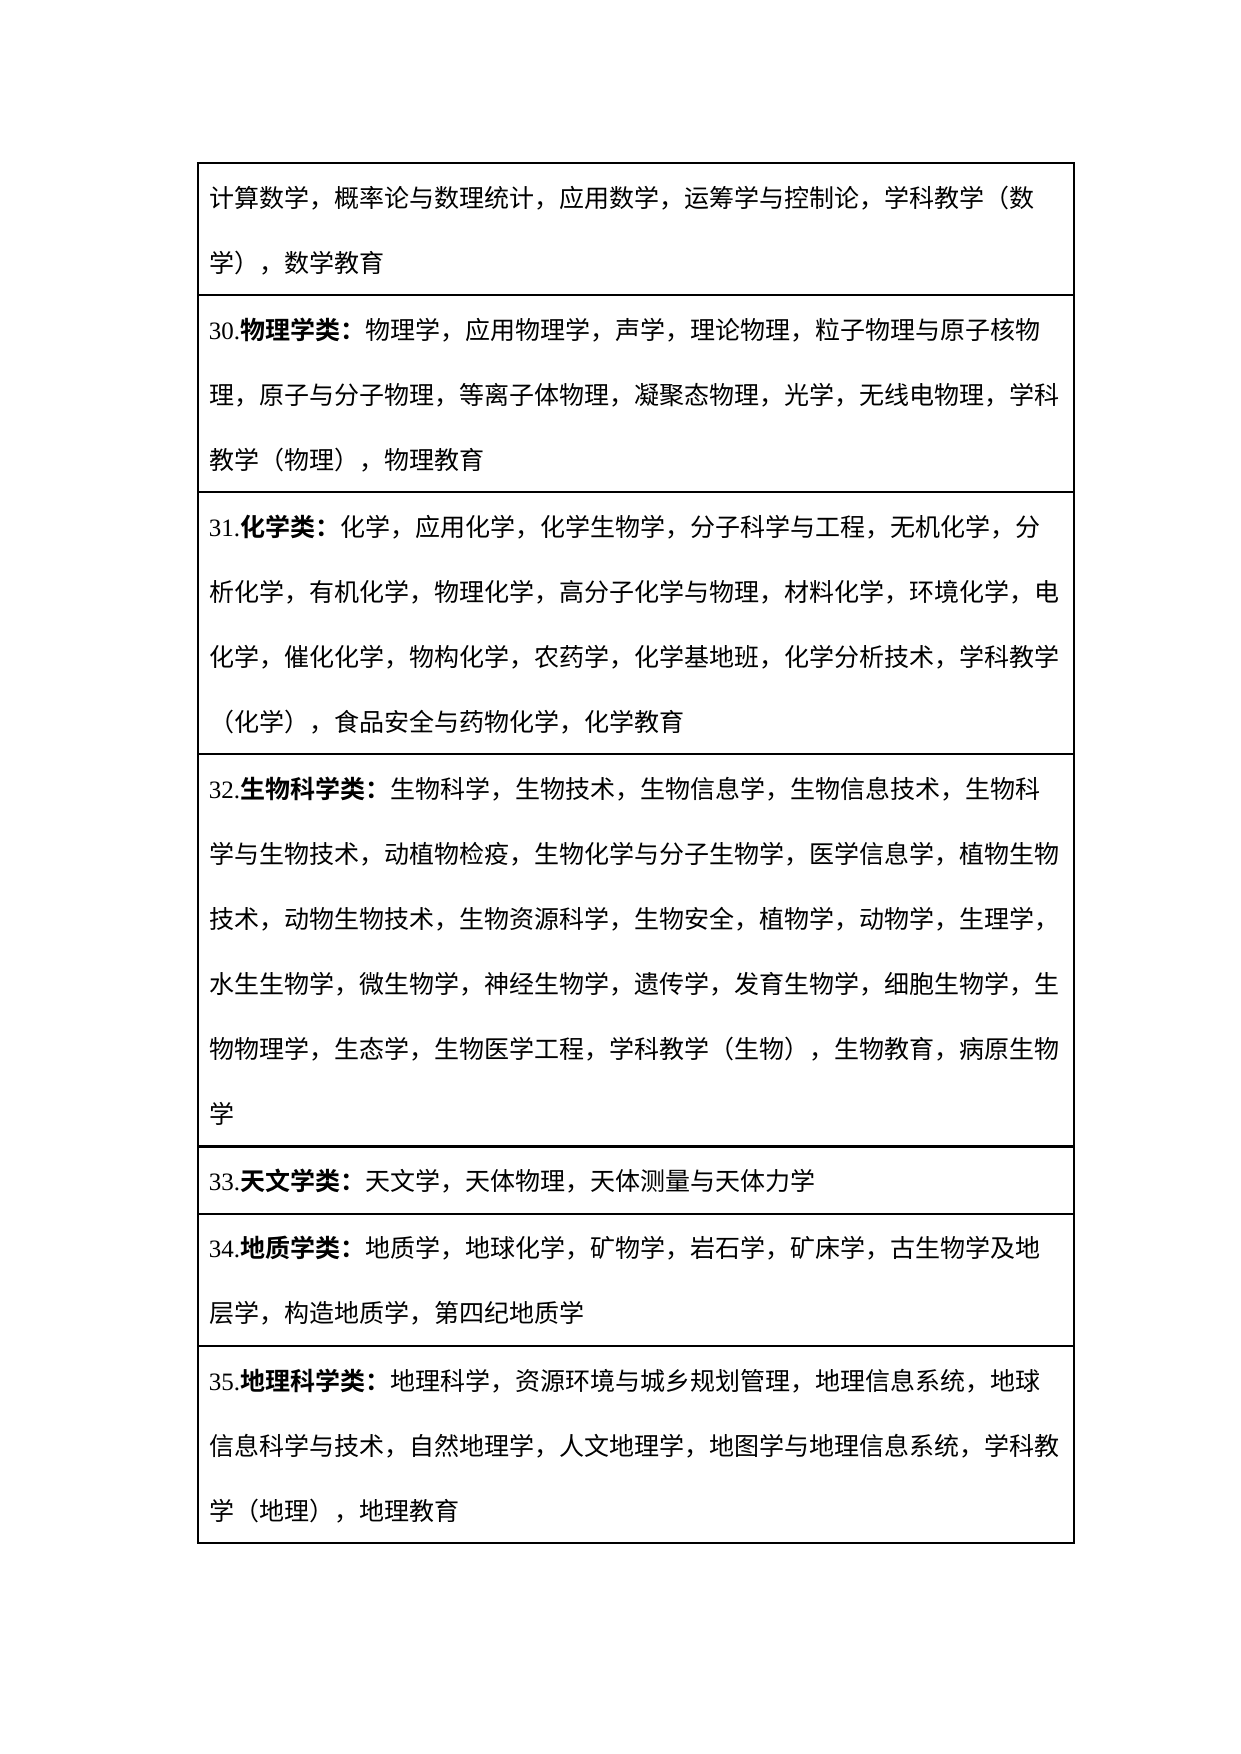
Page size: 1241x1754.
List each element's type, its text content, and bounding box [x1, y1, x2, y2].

table_cell 35.地理科学类：地理科学，资源环境与城乡规划管理，地理信息系统，地球信息科学与技术，自然地理学，人文地理学，地图学与地理信息系统，学科教学（地理），地理教育 [199, 1347, 1073, 1542]
table_cell 32.生物科学类：生物科学，生物技术，生物信息学，生物信息技术，生物科学与生物技术，动植物检疫，生物化学与分子生物学，医学信息学，植物生物技术，动物生物技术，生物资源科学，生物安全，植物学，动物学，生理学，水生生物学，微生物学，神经生物学，遗传学，发育生物学，细胞生物学，生物物理学，生态学，生物医学工程，学科教学（生物），生物教育，病原生物学 [199, 755, 1073, 1145]
table_cell 30.物理学类：物理学，应用物理学，声学，理论物理，粒子物理与原子核物理，原子与分子物理，等离子体物理，凝聚态物理，光学，无线电物理，学科教学（物理），物理教育 [199, 296, 1073, 491]
table_cell 34.地质学类：地质学，地球化学，矿物学，岩石学，矿床学，古生物学及地层学，构造地质学，第四纪地质学 [199, 1215, 1073, 1344]
table_cell 33.天文学类：天文学，天体物理，天体测量与天体力学 [199, 1148, 1073, 1212]
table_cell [199, 164, 1073, 294]
table_cell 31.化学类：化学，应用化学，化学生物学，分子科学与工程，无机化学，分析化学，有机化学，物理化学，高分子化学与物理，材料化学，环境化学，电化学，催化化学，物构化学，农药学，化学基地班，化学分析技术，学科教学（化学），食品安全与药物化学，化学教育 [199, 493, 1073, 753]
